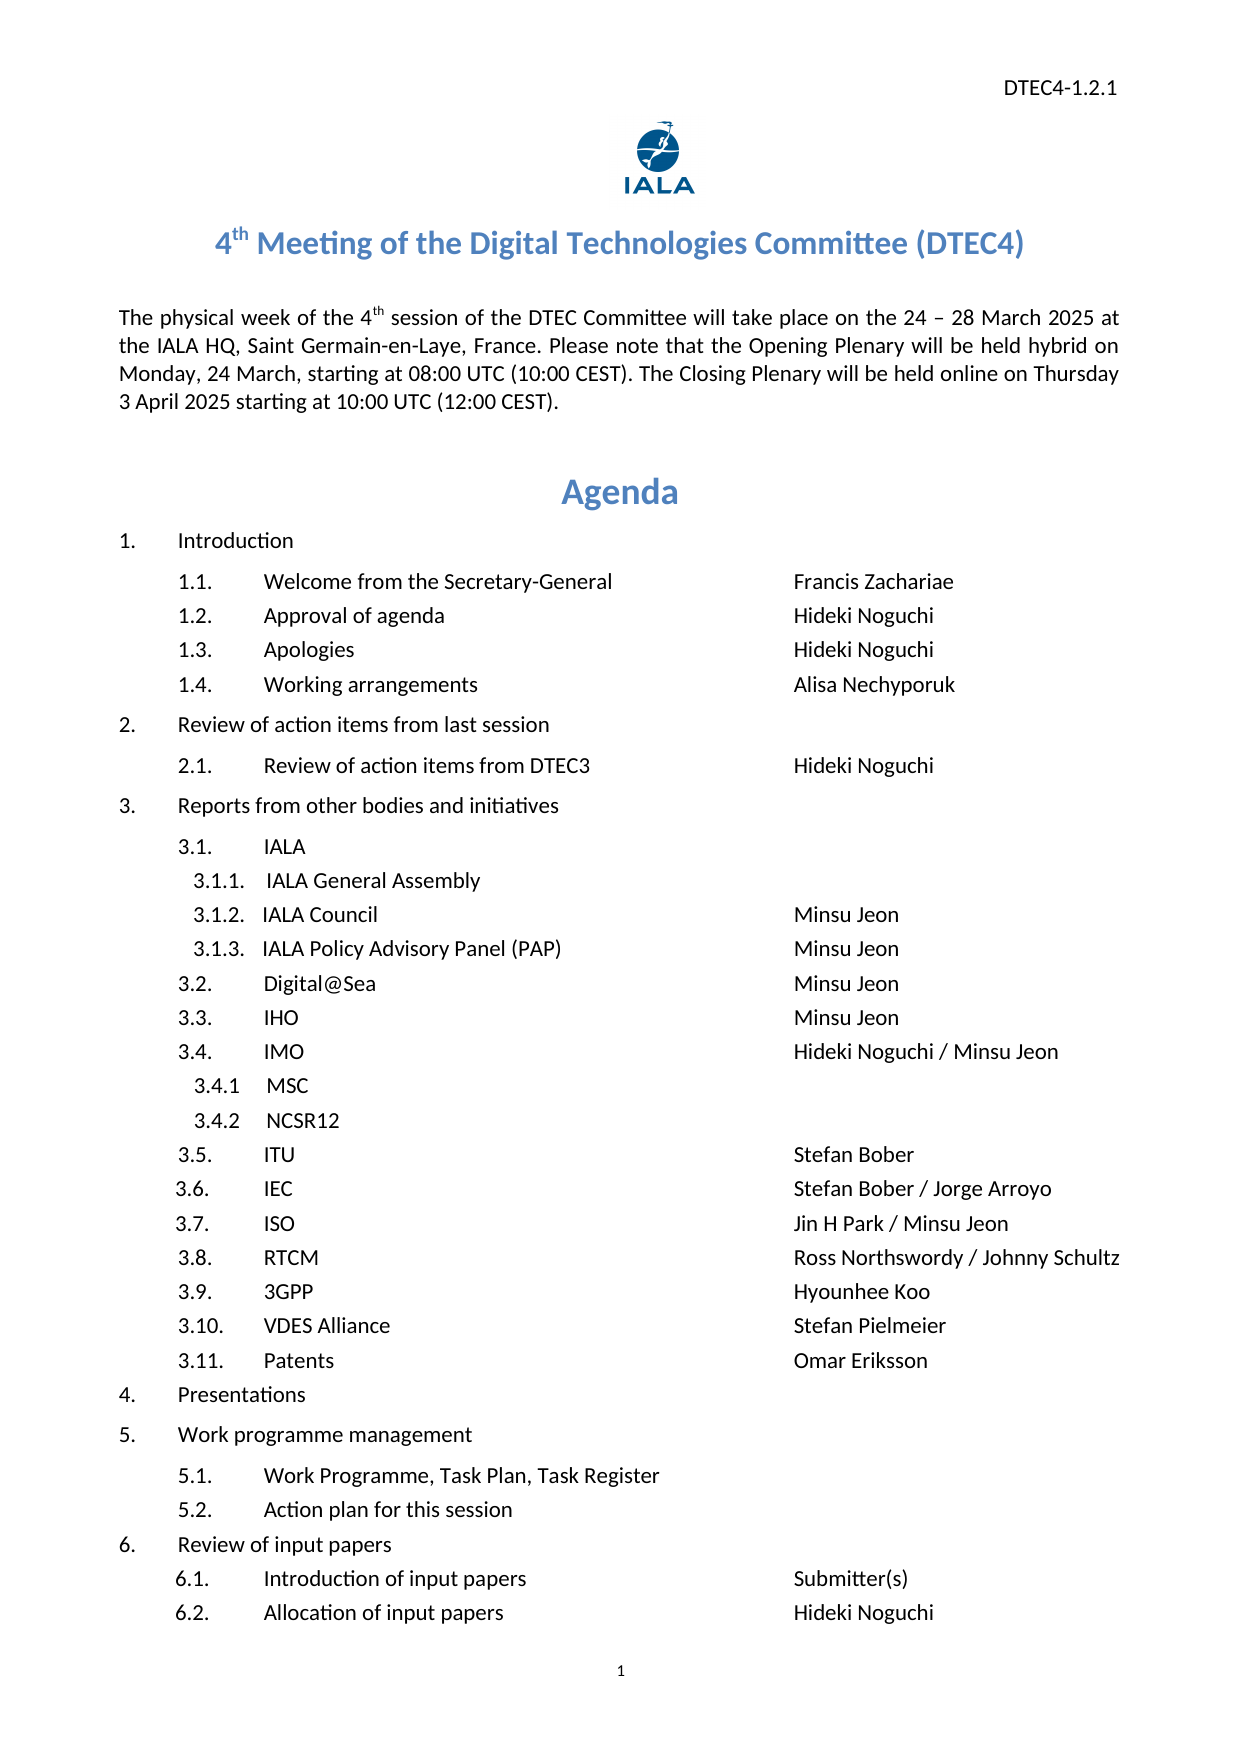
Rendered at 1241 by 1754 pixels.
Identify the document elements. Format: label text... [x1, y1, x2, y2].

list IALA [178, 832, 1122, 860]
list Review of action items from last session [118, 710, 1122, 738]
list IALA General Assembly [193, 866, 1122, 894]
list Review of action items from DTEC3 Hideki Noguchi [178, 751, 1122, 779]
list Presentations [118, 1380, 1122, 1408]
list IEC Stefan Bober / Jorge Arroyo [175, 1174, 1122, 1202]
picture [609, 114, 707, 210]
text 4th Meeting of the Digital Technologies Committee (DTEC4) [118, 222, 1122, 262]
list 3.4.1 MSC [178, 1072, 1122, 1100]
list IHO Minsu Jeon [178, 1003, 1122, 1031]
list IMO Hideki Noguchi / Minsu Jeon [178, 1037, 1122, 1065]
list IALA Council Minsu Jeon [193, 900, 1122, 928]
list Review of input papers [118, 1530, 1122, 1558]
list 3.4.2 NCSR12 [178, 1106, 1122, 1134]
list Introduction [118, 526, 1122, 554]
text The physical week of the 4th session of the DTEC Committee will take place on the 24 – 28 March 2025 at the IALA HQ, Saint Germain-en-Laye, France. Please note that the Opening Plenary will be held hybrid on Monday, 24 March, starting at 08:00 UTC (10:00 CEST). The Closing Plenary will be held online on Thursday 3 April 2025 starting at 10:00 UTC (12:00 CEST). [118, 275, 1122, 415]
list ITU Stefan Bober [178, 1140, 1122, 1168]
list 3GPP Hyounhee Koo [178, 1277, 1122, 1305]
list Approval of agenda Hideki Noguchi [178, 601, 1122, 629]
list Work programme management [118, 1421, 1122, 1449]
list Reports from other bodies and initiatives [118, 791, 1122, 819]
list Allocation of input papers Hideki Noguchi [175, 1598, 1122, 1626]
list Work Programme, Task Plan, Task Register [178, 1461, 1122, 1489]
list Introduction of input papers Submitter(s) [175, 1564, 1122, 1592]
list VDES Alliance Stefan Pielmeier [178, 1312, 1122, 1339]
list Action plan for this session [178, 1495, 1122, 1523]
list Patents Omar Eriksson [178, 1346, 1122, 1374]
list ISO Jin H Park / Minsu Jeon [175, 1209, 1122, 1237]
list Working arrangements Alisa Nechyporuk [178, 670, 1122, 698]
list Welcome from the Secretary-General Francis Zachariae [178, 567, 1122, 595]
list IALA Policy Advisory Panel (PAP) Minsu Jeon [193, 934, 1122, 963]
list Digital@Sea Minsu Jeon [178, 969, 1122, 997]
text Agenda [118, 468, 1122, 514]
list Apologies Hideki Noguchi [178, 635, 1122, 663]
list RTCM Ross Northswordy / Johnny Schultz [178, 1243, 1122, 1271]
